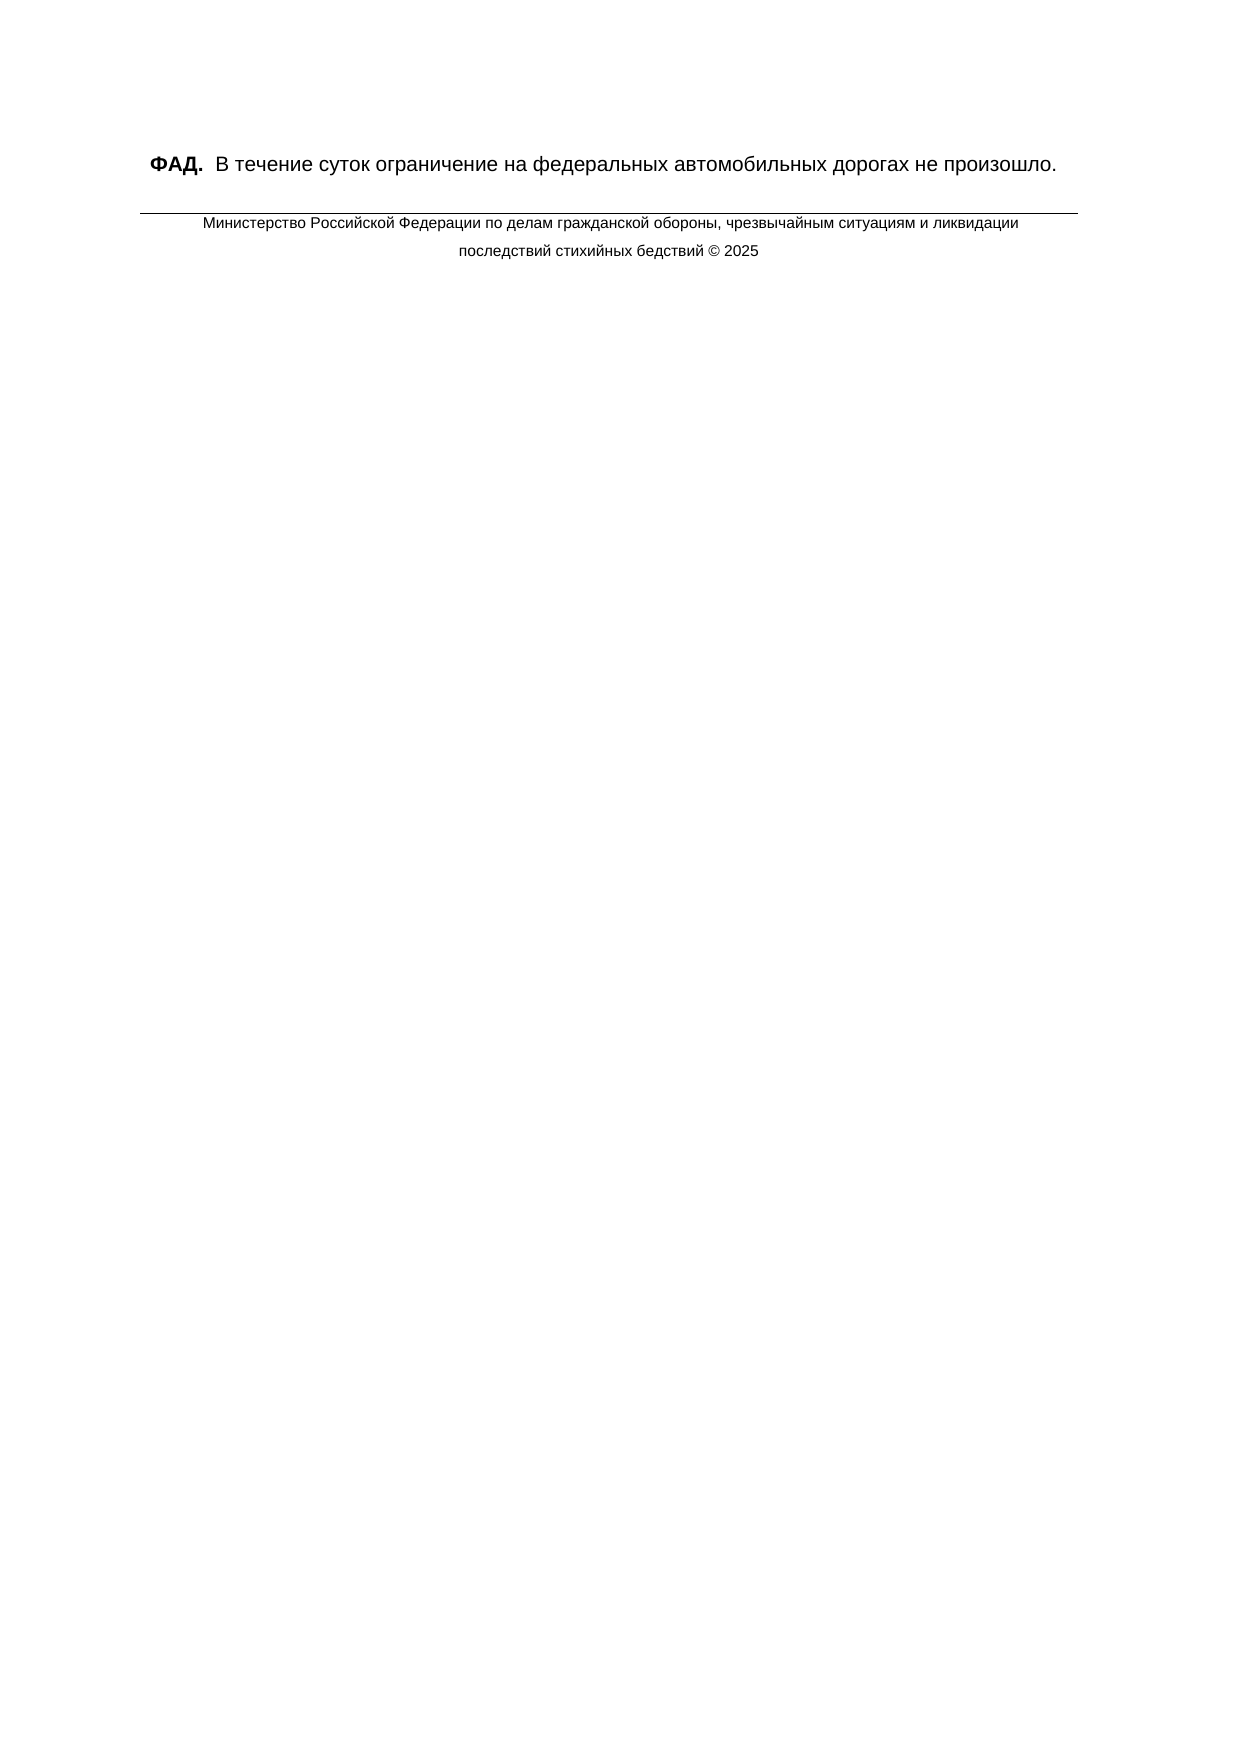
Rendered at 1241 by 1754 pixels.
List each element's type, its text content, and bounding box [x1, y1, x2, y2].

table_cell Министерство Российской Федерации по делам гражданской обороны, чрезвычайным ситуациям и ликвидации последствий стихийных бедствий © 2025 [140, 214, 1078, 296]
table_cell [140, 150, 1078, 212]
